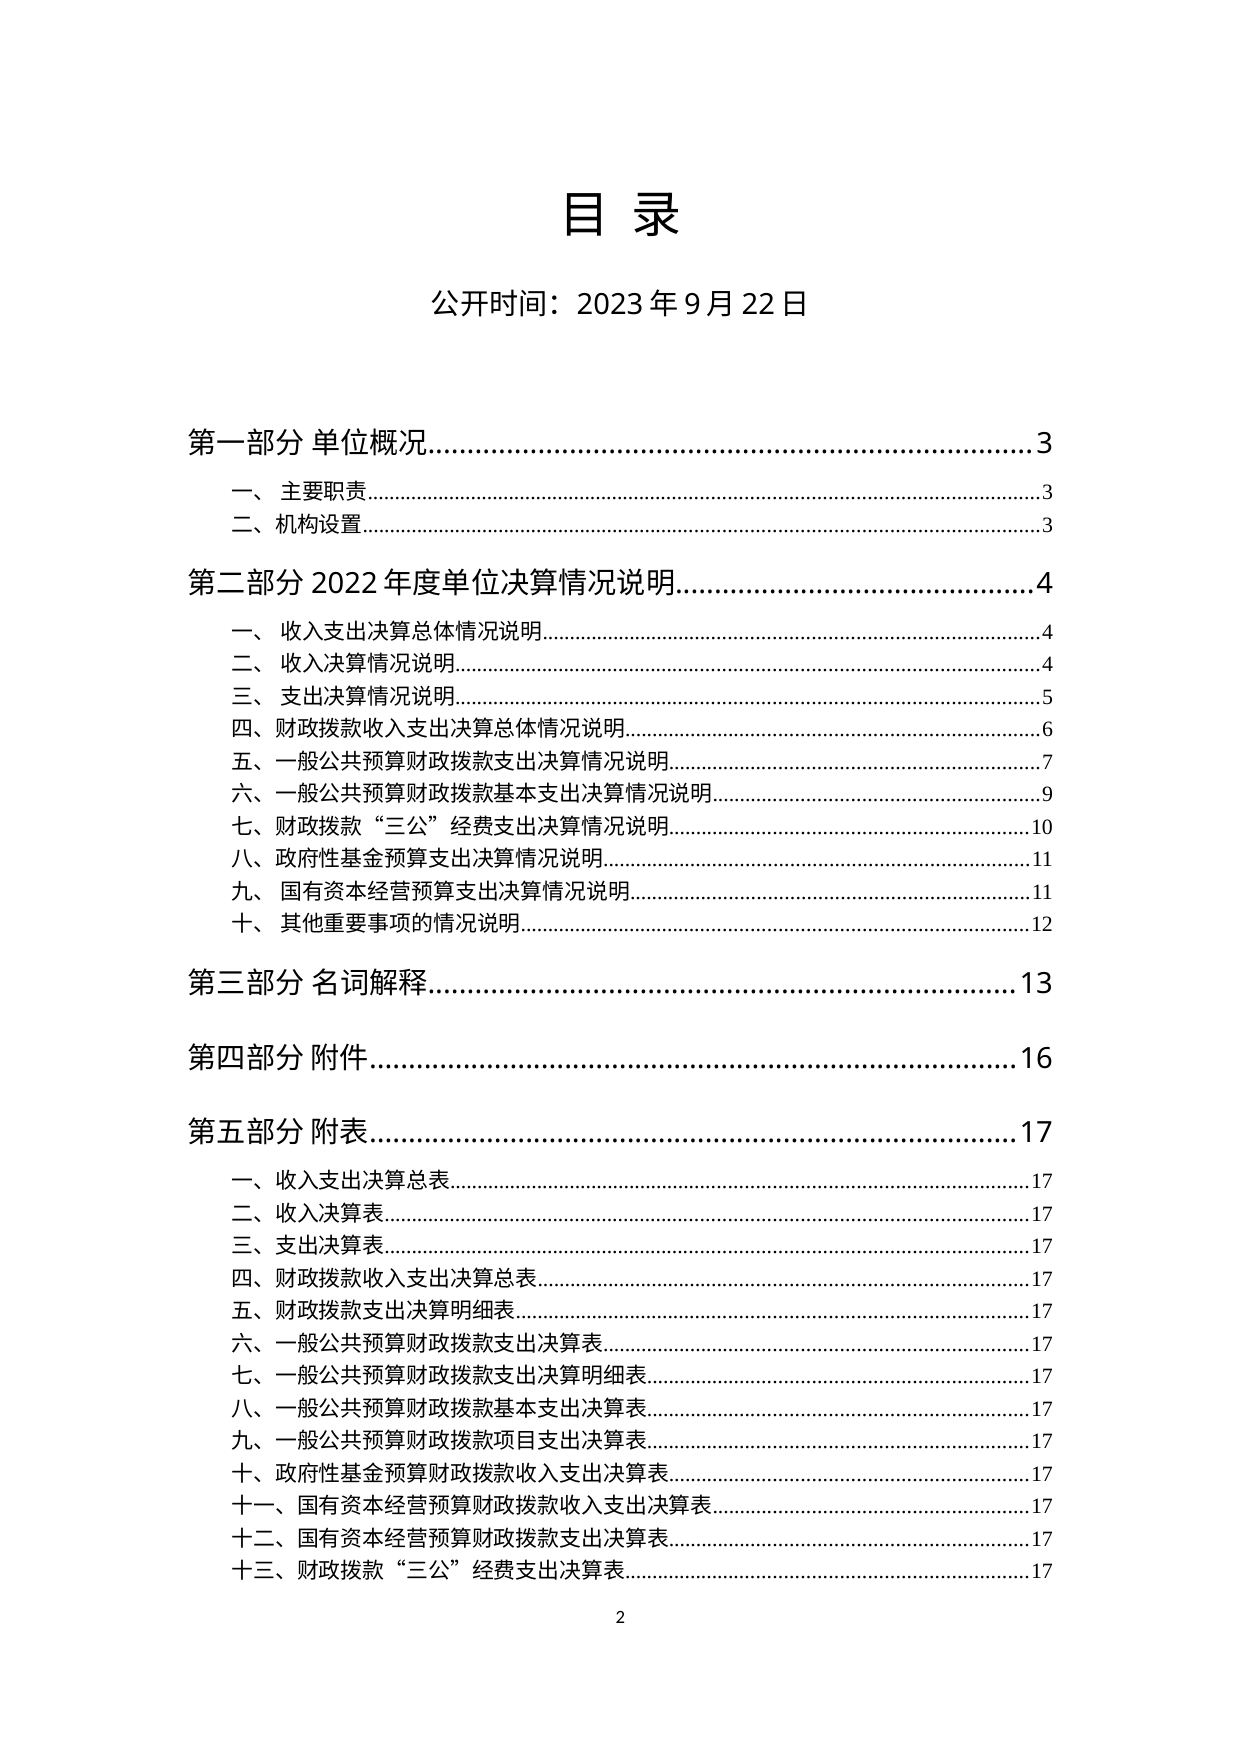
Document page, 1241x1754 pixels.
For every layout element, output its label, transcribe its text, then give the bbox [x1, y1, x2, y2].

text 公开时间：2023年9月22日 [187, 269, 1053, 334]
text 目 录 [187, 162, 1053, 259]
